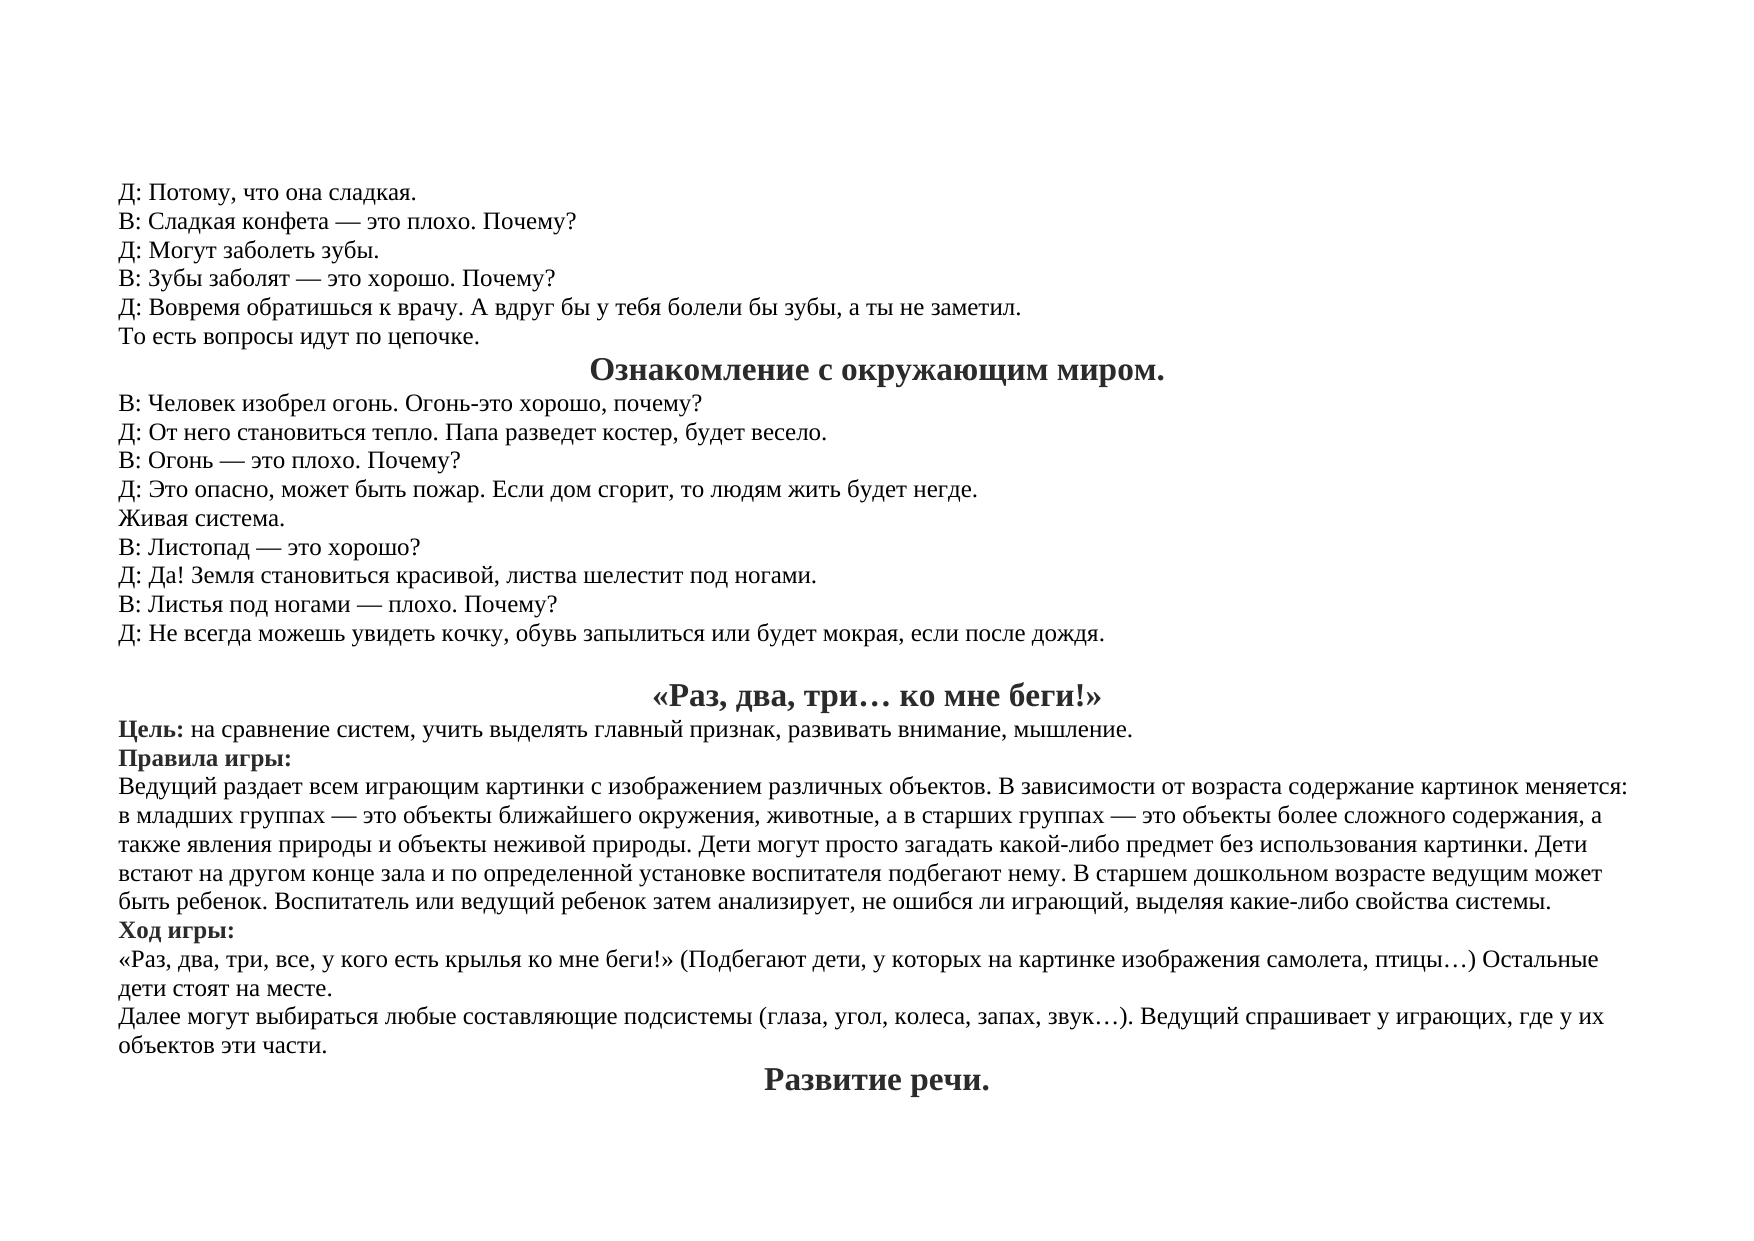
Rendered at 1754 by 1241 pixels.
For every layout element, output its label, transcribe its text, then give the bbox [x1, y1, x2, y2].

text В: Сладкая конфета — это плохо. Почему? [118, 206, 1636, 235]
text Д: Потому, что она сладкая. [118, 177, 1636, 206]
text Д: Это опасно, может быть пожар. Если дом сгорит, то людям жить будет негде. [118, 474, 1636, 503]
text Д: Да! Земля становиться красивой, листва шелестит под ногами. [118, 561, 1636, 589]
text Д: Не всегда можешь увидеть кочку, обувь запылиться или будет мокрая, если после дождя. [118, 618, 1636, 647]
text Ход игры: [118, 915, 1636, 944]
text Д: Вовремя обратишься к врачу. А вдруг бы у тебя болели бы зубы, а ты не заметил. [118, 292, 1636, 321]
text Д: От него становиться тепло. Папа разведет костер, будет весело. [118, 417, 1636, 446]
text Далее могут выбираться любые составляющие подсистемы (глаза, угол, колеса, запах, звук…). Ведущий спрашивает у играющих, где у их объектов эти части. [118, 1001, 1636, 1059]
text В: Человек изобрел огонь. Огонь-это хорошо, почему? [118, 388, 1636, 417]
text Ознакомление с окружающим миром. [118, 350, 1636, 388]
text «Раз, два, три… ко мне беги!» [118, 676, 1636, 714]
text В: Листья под ногами — плохо. Почему? [118, 589, 1636, 618]
text «Раз, два, три, все, у кого есть крылья ко мне беги!» (Подбегают дети, у которых на картинке изображения самолета, птицы…) Остальные дети стоят на месте. [118, 944, 1636, 1001]
text В: Зубы заболят — это хорошо. Почему? [118, 263, 1636, 292]
text Правила игры: [118, 743, 1636, 771]
text В: Огонь — это плохо. Почему? [118, 446, 1636, 474]
text Д: Могут заболеть зубы. [118, 235, 1636, 263]
text Цель: на сравнение систем, учить выделять главный признак, развивать внимание, мышление. [118, 714, 1636, 743]
text Живая система. [118, 503, 1636, 532]
text Развитие речи. [118, 1059, 1636, 1097]
text Ведущий раздает всем играющим картинки с изображением различных объектов. В зависимости от возраста содержание картинок меняется: в младших группах — это объекты ближайшего окружения, животные, а в старших группах — это объекты более сложного содержания, а также явления природы и объекты неживой природы. Дети могут просто загадать какой-либо предмет без использования картинки. Дети встают на другом конце зала и по определенной установке воспитателя подбегают нему. В старшем дошкольном возрасте ведущим может быть ребенок. Воспитатель или ведущий ребенок затем анализирует, не ошибся ли играющий, выделяя какие-либо свойства системы. [118, 771, 1636, 915]
text В: Листопад — это хорошо? [118, 532, 1636, 561]
text То есть вопросы идут по цепочке. [118, 321, 1636, 350]
